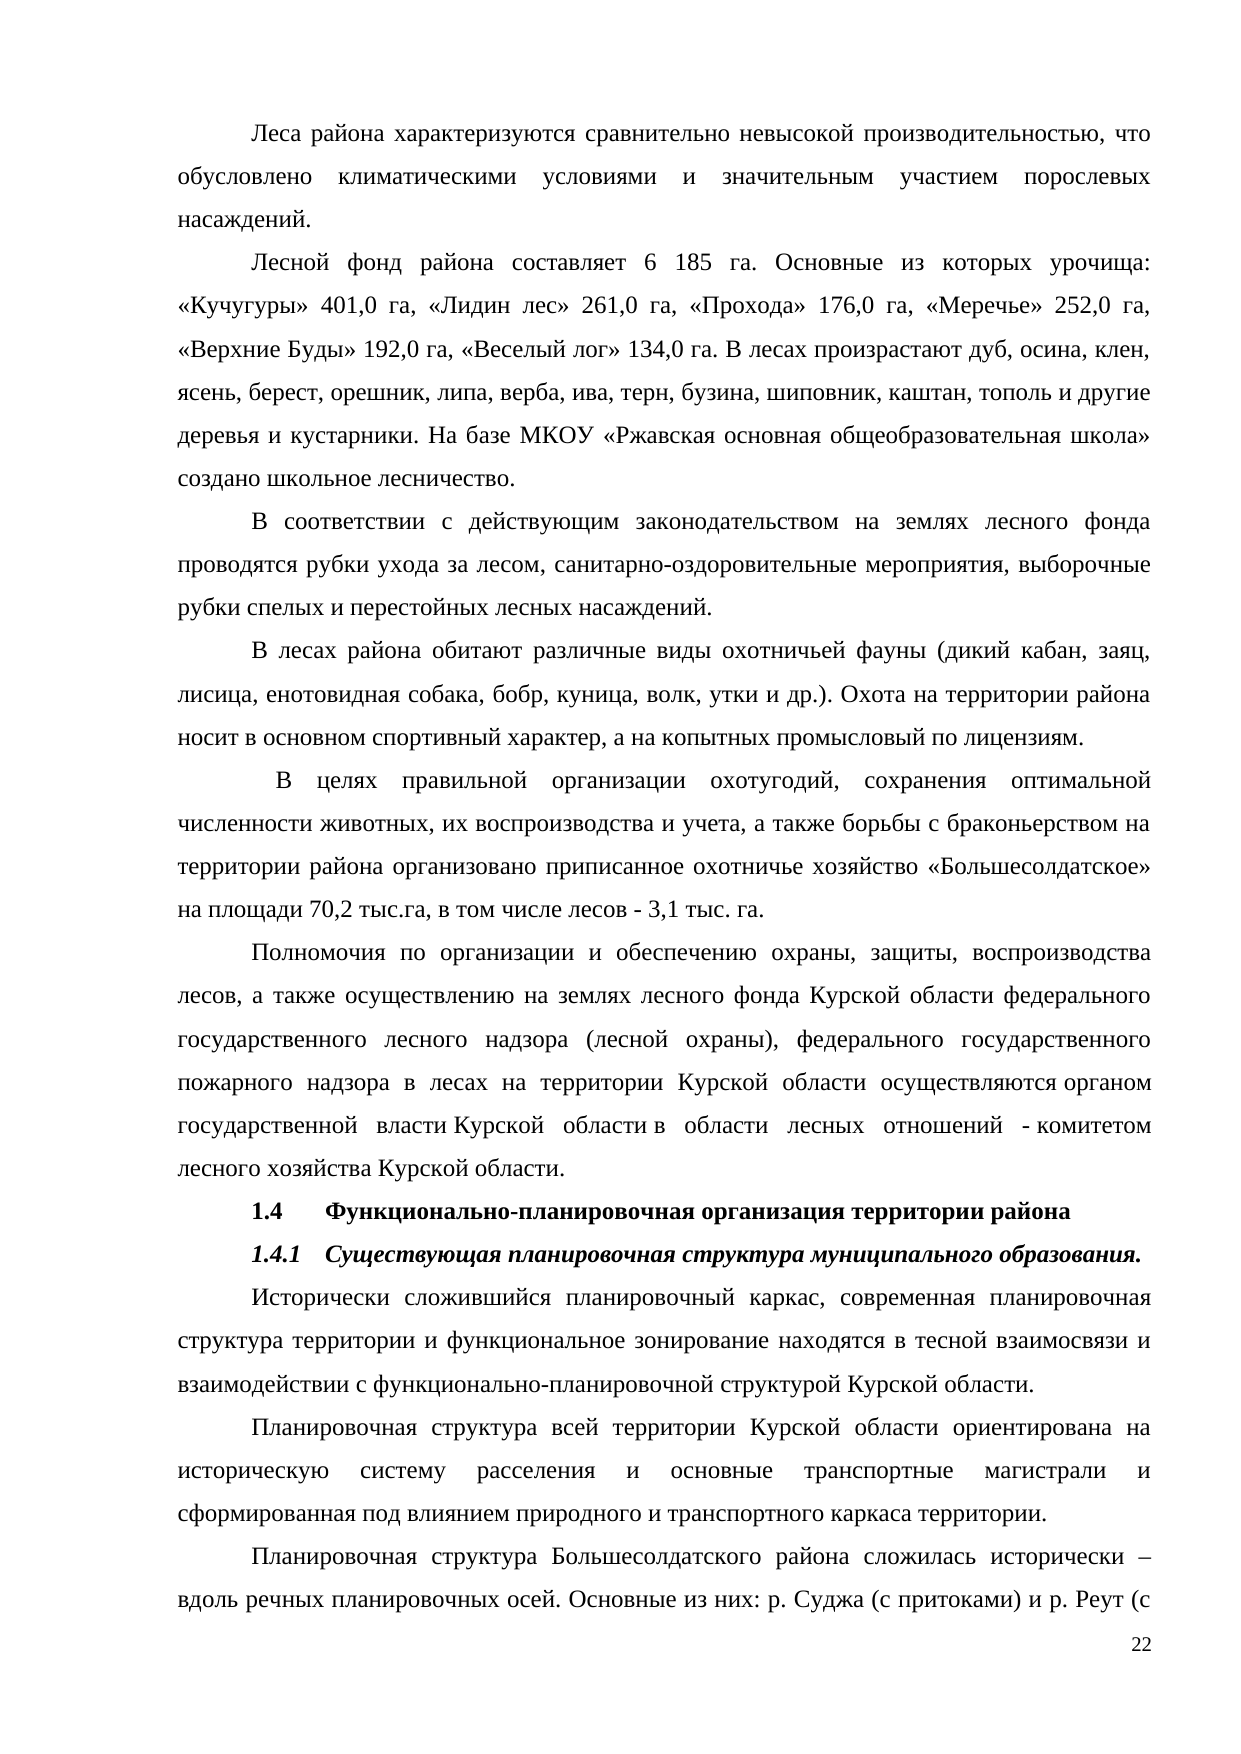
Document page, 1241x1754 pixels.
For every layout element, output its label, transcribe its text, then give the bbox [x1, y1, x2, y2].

subtitle Существующая планировочная структура муниципального образования. [177, 1239, 1152, 1268]
text Исторически сложившийся планировочный каркас, современная планировочная структура территории и функциональное зонирование находятся в тесной взаимосвязи и взаимодействии с функционально-планировочной структурой Курской области. [177, 1282, 1152, 1397]
text Полномочия по организации и обеспечению охраны, защиты, воспроизводства лесов, а также осуществлению на землях лесного фонда Курской области федерального государственного лесного надзора (лесной охраны), федерального государственного пожарного надзора в лесах на территории Курской области осуществляются органом государственной власти Курской области в области лесных отношений - комитетом лесного хозяйства Курской области. [177, 937, 1152, 1182]
text Лесной фонд района составляет 6 185 га. Основные из которых урочища: «Кучугуры» 401,0 га, «Лидин лес» 261,0 га, «Прохода» 176,0 га, «Меречье» 252,0 га, «Верхние Буды» 192,0 га, «Веселый лог» 134,0 га. В лесах произрастают дуб, осина, клен, ясень, берест, орешник, липа, верба, ива, терн, бузина, шиповник, каштан, тополь и другие деревья и кустарники. На базе МКОУ «Ржавская основная общеобразовательная школа» создано школьное лесничество. [177, 247, 1152, 492]
subtitle Функционально-планировочная организация территории района [177, 1196, 1152, 1225]
text В целях правильной организации охотугодий, сохранения оптимальной численности животных, их воспроизводства и учета, а также борьбы с браконьерством на территории района организовано приписанное охотничье хозяйство «Большесолдатское» на площади 70,2 тыс.га, в том числе лесов - 3,1 тыс. га. [177, 765, 1152, 923]
text В соответствии с действующим законодательством на землях лесного фонда проводятся рубки ухода за лесом, санитарно-оздоровительные мероприятия, выборочные рубки спелых и перестойных лесных насаждений. [177, 506, 1152, 621]
text Планировочная структура всей территории Курской области ориентирована на историческую систему расселения и основные транспортные магистрали и сформированная под влиянием природного и транспортного каркаса территории. [177, 1412, 1152, 1527]
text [177, 1541, 1152, 1613]
text Леса района характеризуются сравнительно невысокой производительностью, что обусловлено климатическими условиями и значительным участием порослевых насаждений. [177, 118, 1152, 233]
text В лесах района обитают различные виды охотничьей фауны (дикий кабан, заяц, лисица, енотовидная собака, бобр, куница, волк, утки и др.). Охота на территории района носит в основном спортивный характер, а на копытных промысловый по лицензиям. [177, 636, 1152, 751]
